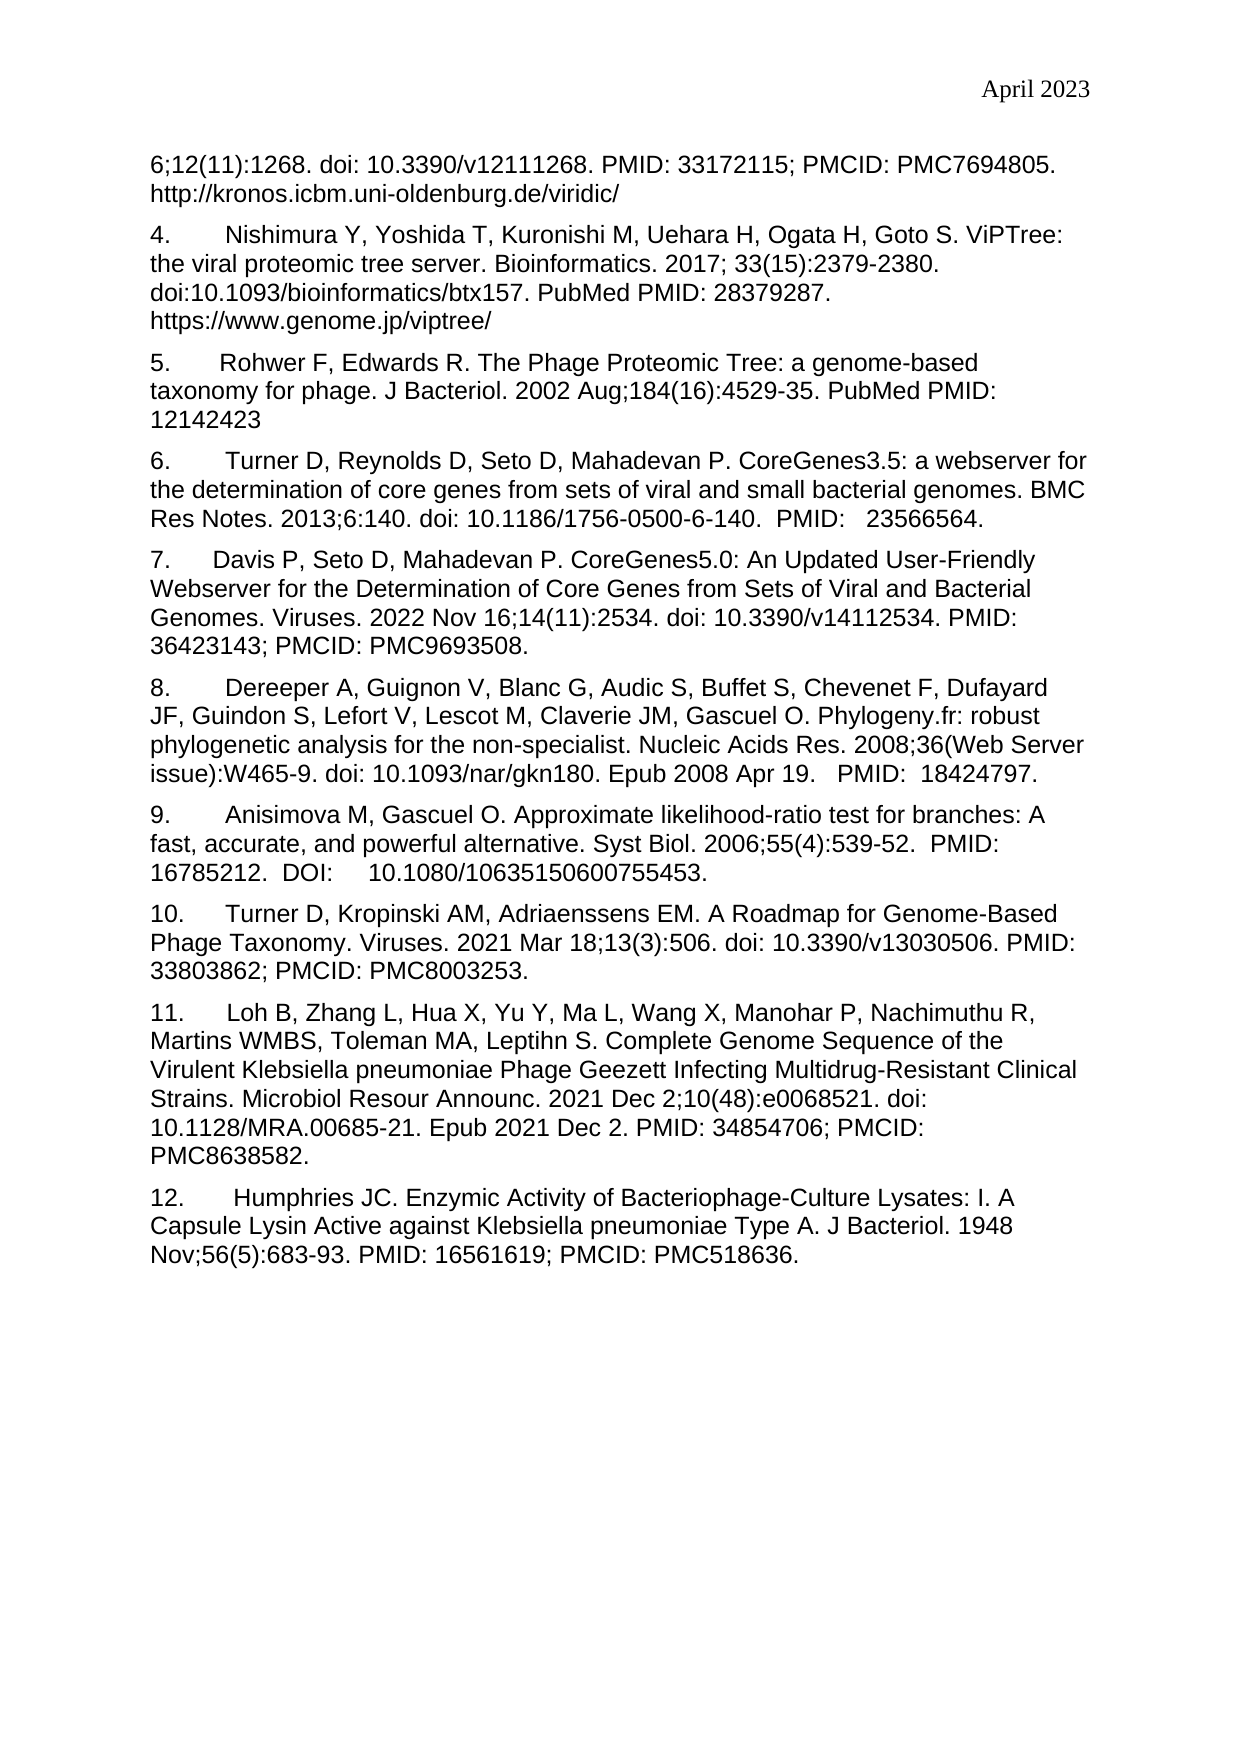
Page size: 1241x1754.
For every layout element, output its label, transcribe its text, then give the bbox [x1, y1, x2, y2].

text 5. Rohwer F, Edwards R. The Phage Proteomic Tree: a genome-based taxonomy for phage. J Bacteriol. 2002 Aug;184(16):4529-35. PubMed PMID: 12142423 [150, 347, 1090, 434]
text 12. Humphries JC. Enzymic Activity of Bacteriophage-Culture Lysates: I. A Capsule Lysin Active against Klebsiella pneumoniae Type A. J Bacteriol. 1948 Nov;56(5):683-93. PMID: 16561619; PMCID: PMC518636. [150, 1182, 1090, 1269]
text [150, 150, 1090, 207]
text 6. Turner D, Reynolds D, Seto D, Mahadevan P. CoreGenes3.5: a webserver for the determination of core genes from sets of viral and small bacterial genomes. BMC Res Notes. 2013;6:140. doi: 10.1186/1756-0500-6-140. PMID: 23566564. [150, 446, 1090, 532]
text 4. Nishimura Y, Yoshida T, Kuronishi M, Uehara H, Ogata H, Goto S. ViPTree: the viral proteomic tree server. Bioinformatics. 2017; 33(15):2379-2380. doi:10.1093/bioinformatics/btx157. PubMed PMID: 28379287. https://www.genome.jp/viptree/ [150, 220, 1090, 335]
text 11. Loh B, Zhang L, Hua X, Yu Y, Ma L, Wang X, Manohar P, Nachimuthu R, Martins WMBS, Toleman MA, Leptihn S. Complete Genome Sequence of the Virulent Klebsiella pneumoniae Phage Geezett Infecting Multidrug-Resistant Clinical Strains. Microbiol Resour Announc. 2021 Dec 2;10(48):e0068521. doi: 10.1128/MRA.00685-21. Epub 2021 Dec 2. PMID: 34854706; PMCID: PMC8638582. [150, 997, 1090, 1170]
text 7. Davis P, Seto D, Mahadevan P. CoreGenes5.0: An Updated User-Friendly Webserver for the Determination of Core Genes from Sets of Viral and Bacterial Genomes. Viruses. 2022 Nov 16;14(11):2534. doi: 10.3390/v14112534. PMID: 36423143; PMCID: PMC9693508. [150, 545, 1090, 660]
text 9. Anisimova M, Gascuel O. Approximate likelihood-ratio test for branches: A fast, accurate, and powerful alternative. Syst Biol. 2006;55(4):539-52. PMID: 16785212. DOI: 10.1080/10635150600755453. [150, 800, 1090, 886]
text 8. Dereeper A, Guignon V, Blanc G, Audic S, Buffet S, Chevenet F, Dufayard JF, Guindon S, Lefort V, Lescot M, Claverie JM, Gascuel O. Phylogeny.fr: robust phylogenetic analysis for the non-specialist. Nucleic Acids Res. 2008;36(Web Server issue):W465-9. doi: 10.1093/nar/gkn180. Epub 2008 Apr 19. PMID: 18424797. [150, 672, 1090, 787]
text 10. Turner D, Kropinski AM, Adriaenssens EM. A Roadmap for Genome-Based Phage Taxonomy. Viruses. 2021 Mar 18;13(3):506. doi: 10.3390/v13030506. PMID: 33803862; PMCID: PMC8003253. [150, 899, 1090, 985]
